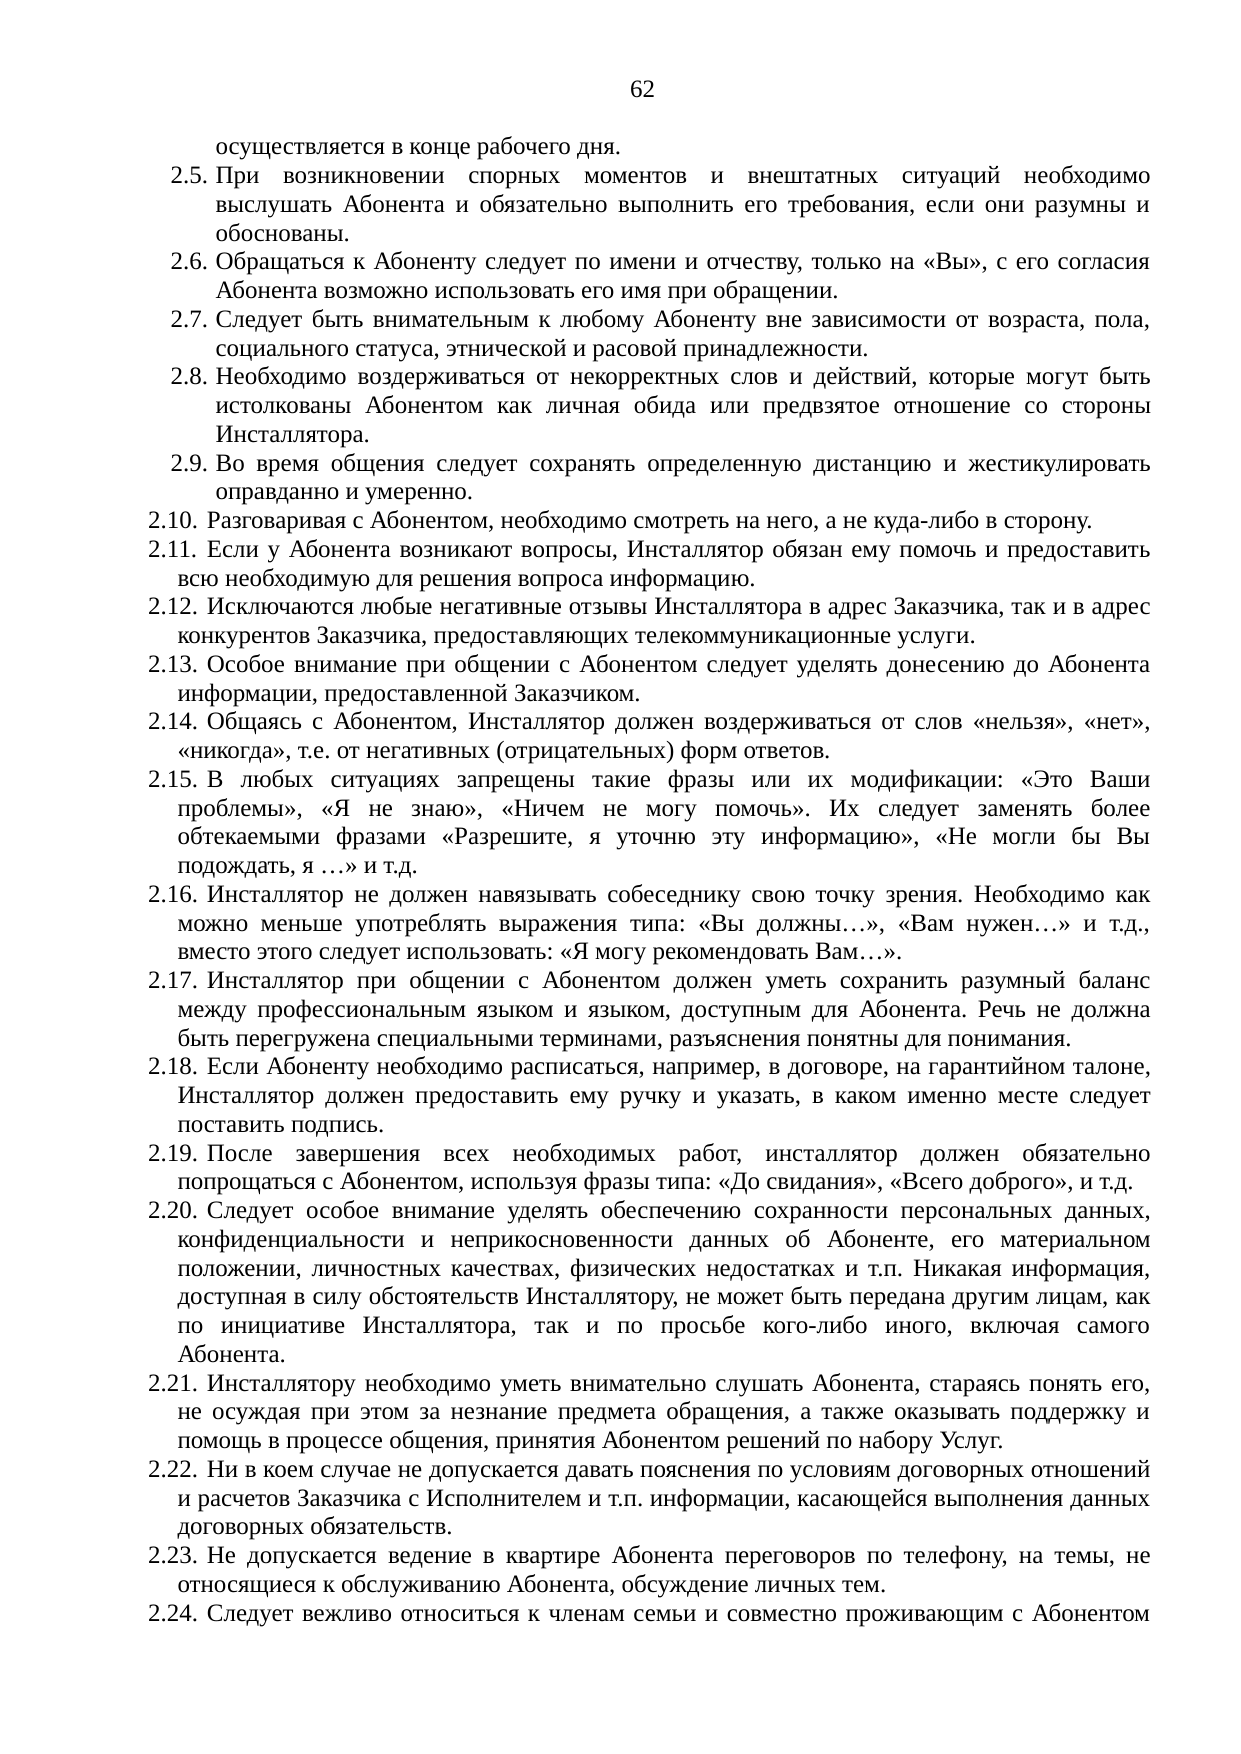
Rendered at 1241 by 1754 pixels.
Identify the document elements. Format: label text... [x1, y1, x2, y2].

list Инсталлятор при общении с Абонентом должен уметь сохранить разумный баланс между профессиональным языком и языком, доступным для Абонента. Речь не должна быть перегружена специальными терминами, разъяснения понятны для понимания. [148, 965, 1152, 1051]
list В любых ситуациях запрещены такие фразы или их модификации: «Это Ваши проблемы», «Я не знаю», «Ничем не могу помочь». Их следует заменять более обтекаемыми фразами «Разрешите, я уточню эту информацию», «Не могли бы Вы подождать, я …» и т.д. [148, 764, 1152, 879]
list Не допускается ведение в квартире Абонента переговоров по телефону, на темы, не относящиеся к обслуживанию Абонента, обсуждение личных тем. [148, 1540, 1152, 1598]
list Разговаривая с Абонентом, необходимо смотреть на него, а не куда-либо в сторону. [148, 505, 1152, 534]
list При возникновении спорных моментов и внештатных ситуаций необходимо выслушать Абонента и обязательно выполнить его требования, если они разумны и обоснованы. [170, 160, 1152, 246]
list Исключаются любые негативные отзывы Инсталлятора в адрес Заказчика, так и в адрес конкурентов Заказчика, предоставляющих телекоммуникационные услуги. [148, 591, 1152, 649]
list Обращаться к Абоненту следует по имени и отчеству, только на «Вы», с его согласия Абонента возможно использовать его имя при обращении. [170, 246, 1152, 304]
list Если Абоненту необходимо расписаться, например, в договоре, на гарантийном талоне, Инсталлятор должен предоставить ему ручку и указать, в каком именно месте следует поставить подпись. [148, 1051, 1152, 1138]
list Особое внимание при общении с Абонентом следует уделять донесению до Абонента информации, предоставленной Заказчиком. [148, 649, 1152, 706]
list Ни в коем случае не допускается давать пояснения по условиям договорных отношений и расчетов Заказчика с Исполнителем и т.п. информации, касающейся выполнения данных договорных обязательств. [148, 1454, 1152, 1540]
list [148, 1598, 1152, 1626]
list Следует быть внимательным к любому Абоненту вне зависимости от возраста, пола, социального статуса, этнической и расовой принадлежности. [170, 304, 1152, 361]
list Следует особое внимание уделять обеспечению сохранности персональных данных, конфиденциальности и неприкосновенности данных об Абоненте, его материальном положении, личностных качествах, физических недостатках и т.п. Никакая информация, доступная в силу обстоятельств Инсталлятору, не может быть передана другим лицам, как по инициативе Инсталлятора, так и по просьбе кого-либо иного, включая самого Абонента. [148, 1195, 1152, 1368]
list Если у Абонента возникают вопросы, Инсталлятор обязан ему помочь и предоставить всю необходимую для решения вопроса информацию. [148, 534, 1152, 591]
list После завершения всех необходимых работ, инсталлятор должен обязательно попрощаться с Абонентом, используя фразы типа: «До свидания», «Всего доброго», и т.д. [148, 1138, 1152, 1195]
list Инсталлятору необходимо уметь внимательно слушать Абонента, стараясь понять его, не осуждая при этом за незнание предмета обращения, а также оказывать поддержку и помощь в процессе общения, принятия Абонентом решений по набору Услуг. [148, 1368, 1152, 1454]
list Инсталлятор не должен навязывать собеседнику свою точку зрения. Необходимо как можно меньше употреблять выражения типа: «Вы должны…», «Вам нужен…» и т.д., вместо этого следует использовать: «Я могу рекомендовать Вам…». [148, 879, 1152, 965]
list Во время общения следует сохранять определенную дистанцию и жестикулировать оправданно и умеренно. [170, 448, 1152, 505]
list Общаясь с Абонентом, Инсталлятор должен воздерживаться от слов «нельзя», «нет», «никогда», т.е. от негативных (отрицательных) форм ответов. [148, 706, 1152, 764]
list Необходимо воздерживаться от некорректных слов и действий, которые могут быть истолкованы Абонентом как личная обида или предвзятое отношение со стороны Инсталлятора. [170, 361, 1152, 448]
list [170, 131, 1152, 160]
